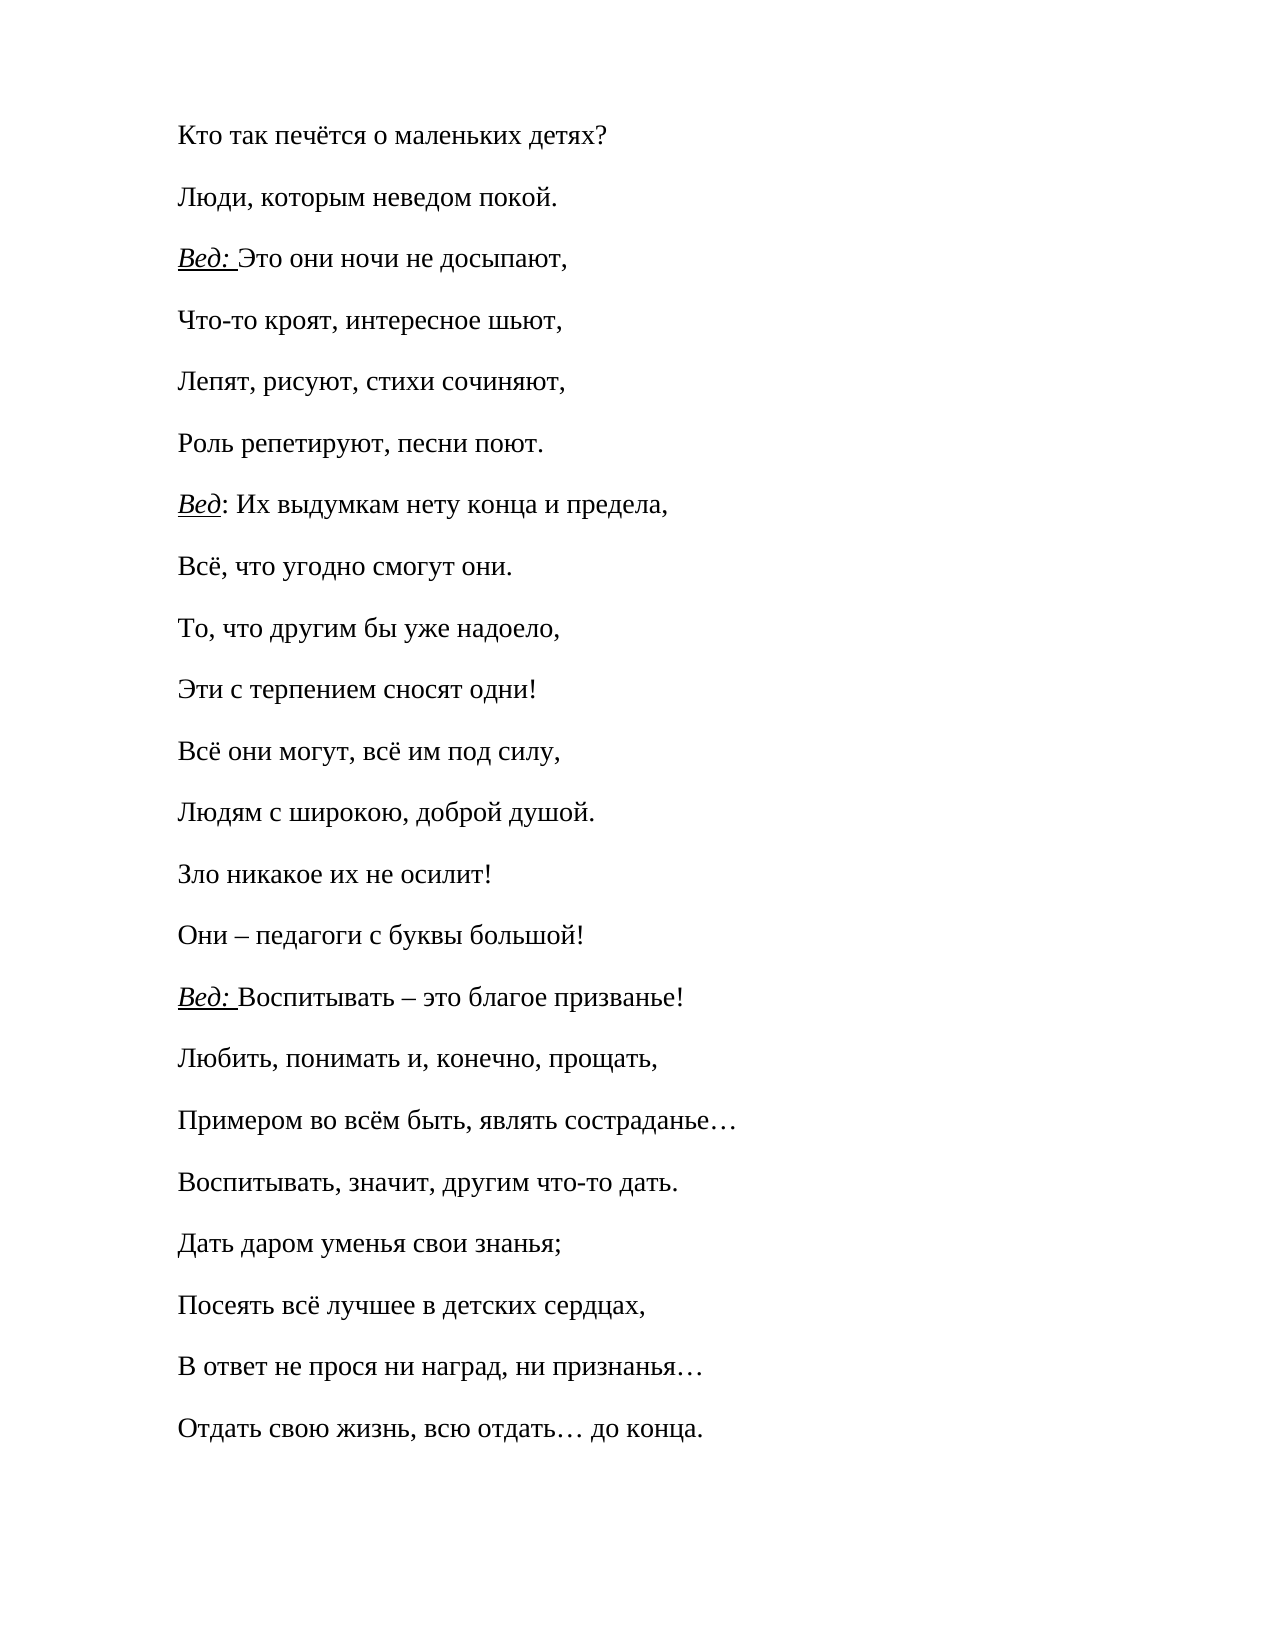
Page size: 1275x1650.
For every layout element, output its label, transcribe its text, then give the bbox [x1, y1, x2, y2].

text Отдать свою жизнь, всю отдать… до конца. [177, 1411, 1186, 1443]
text Люди, которым неведом покой. [177, 180, 1186, 212]
text Людям с широкою, доброй душой. [177, 795, 1186, 828]
text Роль репетируют, песни поют. [177, 426, 1186, 458]
text Любить, понимать и, конечно, прощать, [177, 1042, 1186, 1074]
text Что-то кроят, интересное шьют, [177, 303, 1186, 335]
text Зло никакое их не осилит! [177, 857, 1186, 889]
text Лепят, рисуют, стихи сочиняют, [177, 364, 1186, 397]
text Дать даром уменья свои знанья; [177, 1226, 1186, 1259]
text Посеять всё лучшее в детских сердцах, [177, 1288, 1186, 1320]
text Всё они могут, всё им под силу, [177, 734, 1186, 766]
text Воспитывать, значит, другим что-то дать. [177, 1165, 1186, 1197]
text То, что другим бы уже надоело, [177, 611, 1186, 643]
text Вед: Их выдумкам нету конца и предела, [177, 487, 1186, 520]
text Они – педагоги с буквы большой! [177, 918, 1186, 951]
text Примером во всём быть, являть состраданье… [177, 1103, 1186, 1136]
text Кто так печётся о маленьких детях? [177, 118, 1186, 151]
text Всё, что угодно смогут они. [177, 549, 1186, 581]
text Вед: Воспитывать – это благое призванье! [177, 980, 1186, 1012]
text Эти с терпением сносят одни! [177, 672, 1186, 704]
text В ответ не прося ни наград, ни признанья… [177, 1349, 1186, 1382]
text Вед: Это они ночи не досыпают, [177, 241, 1186, 274]
